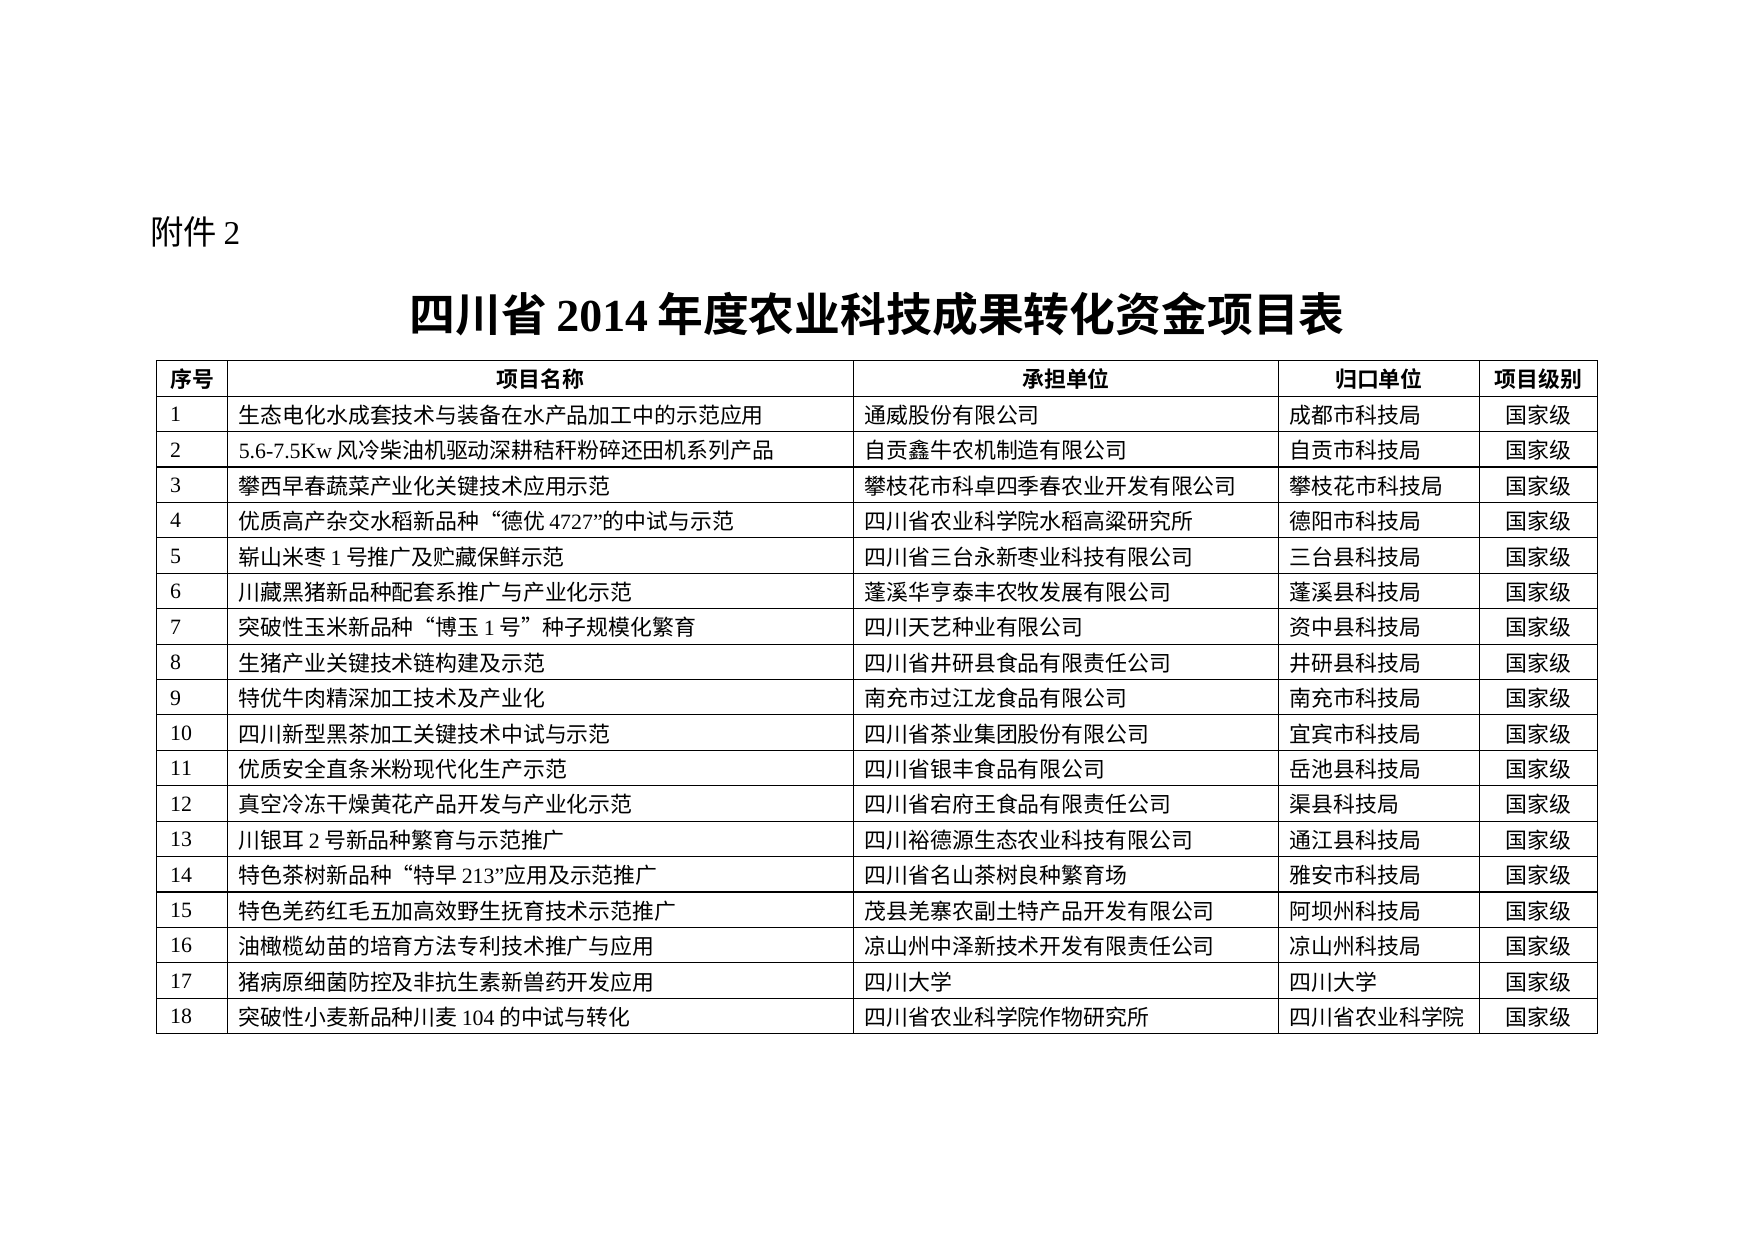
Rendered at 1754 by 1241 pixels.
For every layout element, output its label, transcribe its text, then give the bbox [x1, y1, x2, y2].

table_cell 攀枝花市科卓四季春农业开发有限公司 [854, 468, 1278, 502]
table_cell 攀西早春蔬菜产业化关键技术应用示范 [228, 468, 853, 502]
table_cell 国家级 [1480, 645, 1597, 679]
table_cell [157, 928, 227, 962]
table_cell 国家级 [1480, 609, 1597, 643]
table_cell 国家级 [1480, 432, 1597, 466]
table_cell [157, 432, 227, 466]
table_cell 通江县科技局 [1279, 822, 1479, 856]
table_cell 南充市过江龙食品有限公司 [854, 680, 1278, 714]
table_cell 凉山州中泽新技术开发有限责任公司 [854, 928, 1278, 962]
table_cell 渠县科技局 [1279, 786, 1479, 821]
table_cell 阿坝州科技局 [1279, 893, 1479, 927]
table_header 项目级别 [1480, 361, 1597, 396]
table_cell 四川裕德源生态农业科技有限公司 [854, 822, 1278, 856]
table_cell 资中县科技局 [1279, 609, 1479, 643]
table_cell 宜宾市科技局 [1279, 715, 1479, 750]
table_cell 特优牛肉精深加工技术及产业化 [228, 680, 853, 714]
table_cell 四川省宕府王食品有限责任公司 [854, 786, 1278, 821]
table_cell 井研县科技局 [1279, 645, 1479, 679]
table_cell 自贡市科技局 [1279, 432, 1479, 466]
table_cell 川银耳2号新品种繁育与示范推广 [228, 822, 853, 856]
table_cell 四川省名山茶树良种繁育场 [854, 857, 1278, 891]
table_cell 三台县科技局 [1279, 538, 1479, 573]
table_cell [157, 786, 227, 821]
table_cell 四川天艺种业有限公司 [854, 609, 1278, 643]
table_header 序号 [157, 361, 227, 396]
table_cell 国家级 [1480, 715, 1597, 750]
table_cell 攀枝花市科技局 [1279, 468, 1479, 502]
table_cell 真空冷冻干燥黄花产品开发与产业化示范 [228, 786, 853, 821]
table_cell 国家级 [1480, 503, 1597, 537]
table_cell 国家级 [1480, 857, 1597, 891]
table_cell 国家级 [1480, 822, 1597, 856]
table_cell 国家级 [1480, 999, 1597, 1033]
table_cell 生猪产业关键技术链构建及示范 [228, 645, 853, 679]
table_cell 四川大学 [1279, 963, 1479, 998]
table_cell [157, 468, 227, 502]
table_cell 雅安市科技局 [1279, 857, 1479, 891]
table_cell 国家级 [1480, 893, 1597, 927]
table_cell 蓬溪华亨泰丰农牧发展有限公司 [854, 574, 1278, 608]
table_cell 自贡鑫牛农机制造有限公司 [854, 432, 1278, 466]
table_cell 通威股份有限公司 [854, 397, 1278, 431]
table_cell 特色茶树新品种“特早213”应用及示范推广 [228, 857, 853, 891]
table_cell [157, 503, 227, 537]
table_cell 岳池县科技局 [1279, 751, 1479, 785]
table_cell [157, 645, 227, 679]
table_cell 四川省银丰食品有限公司 [854, 751, 1278, 785]
table_cell 国家级 [1480, 574, 1597, 608]
table_cell 四川新型黑茶加工关键技术中试与示范 [228, 715, 853, 750]
table_cell [157, 963, 227, 998]
table_cell 国家级 [1480, 538, 1597, 573]
table_cell 国家级 [1480, 680, 1597, 714]
table_cell 四川省三台永新枣业科技有限公司 [854, 538, 1278, 573]
table_cell 德阳市科技局 [1279, 503, 1479, 537]
table_cell 凉山州科技局 [1279, 928, 1479, 962]
table_cell 南充市科技局 [1279, 680, 1479, 714]
table_cell [157, 822, 227, 856]
table_cell 川藏黑猪新品种配套系推广与产业化示范 [228, 574, 853, 608]
table_cell 优质高产杂交水稻新品种“德优4727”的中试与示范 [228, 503, 853, 537]
table_cell [157, 397, 227, 431]
table_cell 国家级 [1480, 751, 1597, 785]
table_cell 四川省井研县食品有限责任公司 [854, 645, 1278, 679]
table_cell [157, 680, 227, 714]
table_cell 国家级 [1480, 963, 1597, 998]
table_cell 特色羌药红毛五加高效野生抚育技术示范推广 [228, 893, 853, 927]
table_header 归口单位 [1279, 361, 1479, 396]
table_cell [157, 857, 227, 891]
table_cell [157, 751, 227, 785]
table_cell 四川省茶业集团股份有限公司 [854, 715, 1278, 750]
table_cell [157, 538, 227, 573]
table_cell 四川省农业科学院水稻高粱研究所 [854, 503, 1278, 537]
table_cell 崭山米枣1号推广及贮藏保鲜示范 [228, 538, 853, 573]
table_cell 国家级 [1480, 468, 1597, 502]
table_cell 生态电化水成套技术与装备在水产品加工中的示范应用 [228, 397, 853, 431]
table_cell 四川省农业科学院作物研究所 [854, 999, 1278, 1033]
table_cell 国家级 [1480, 928, 1597, 962]
table_cell [157, 609, 227, 643]
text 附件2 [150, 198, 1604, 263]
table_cell 油橄榄幼苗的培育方法专利技术推广与应用 [228, 928, 853, 962]
table_cell 突破性小麦新品种川麦104的中试与转化 [228, 999, 853, 1033]
text 四川省2014年度农业科技成果转化资金项目表 [150, 263, 1604, 360]
table_cell 成都市科技局 [1279, 397, 1479, 431]
table_cell 猪病原细菌防控及非抗生素新兽药开发应用 [228, 963, 853, 998]
table_cell 优质安全直条米粉现代化生产示范 [228, 751, 853, 785]
table_cell 突破性玉米新品种“博玉1号”种子规模化繁育 [228, 609, 853, 643]
table_cell [157, 893, 227, 927]
table_header 承担单位 [854, 361, 1278, 396]
table_cell 5.6-7.5Kw风冷柴油机驱动深耕秸秆粉碎还田机系列产品 [228, 432, 853, 466]
table_cell 四川省农业科学院 [1279, 999, 1479, 1033]
table_cell 国家级 [1480, 397, 1597, 431]
table_cell 四川大学 [854, 963, 1278, 998]
table_cell 国家级 [1480, 786, 1597, 821]
table_header 项目名称 [228, 361, 853, 396]
table_cell [157, 715, 227, 750]
table_cell [157, 999, 227, 1033]
table_cell [157, 574, 227, 608]
table_cell 茂县羌寨农副土特产品开发有限公司 [854, 893, 1278, 927]
table_cell 蓬溪县科技局 [1279, 574, 1479, 608]
